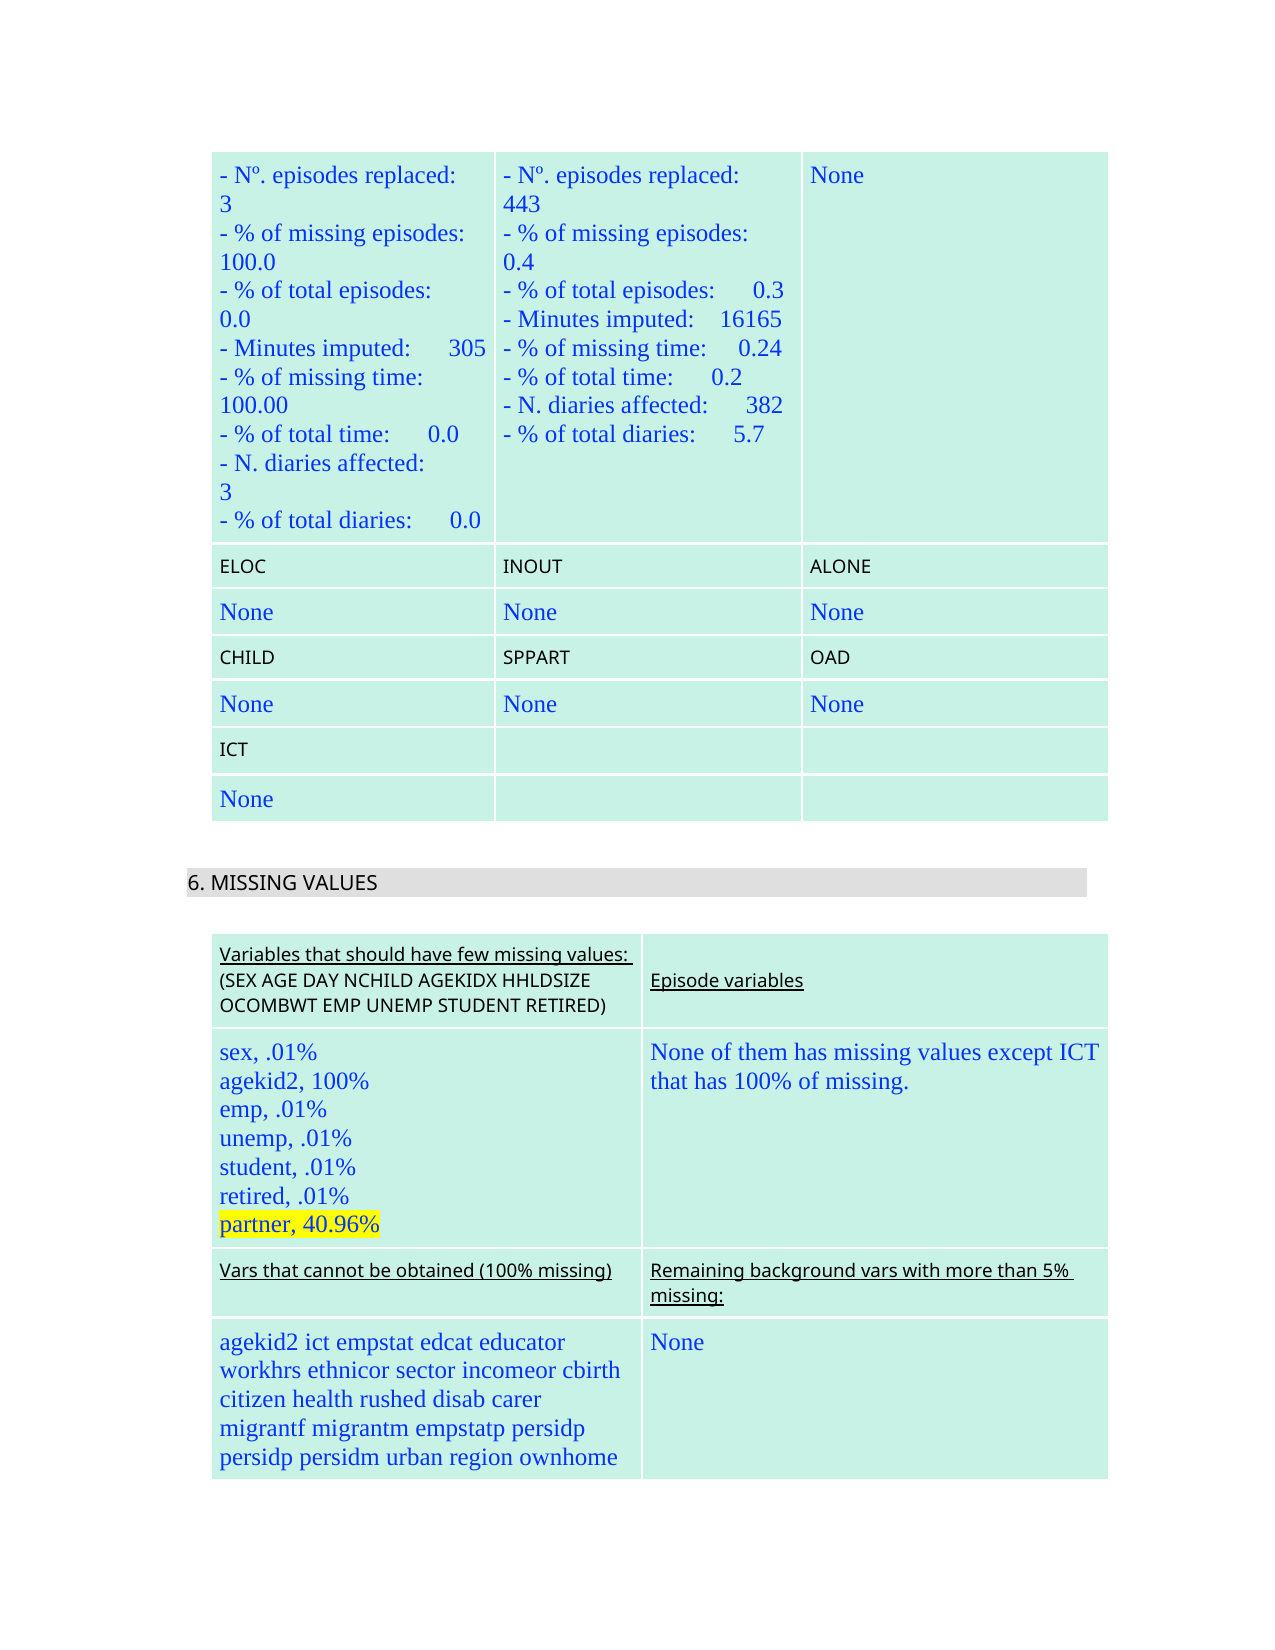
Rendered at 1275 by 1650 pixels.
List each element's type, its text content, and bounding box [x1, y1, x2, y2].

table_cell CHILD [212, 636, 494, 678]
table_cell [212, 1319, 641, 1479]
table_cell [803, 776, 1108, 821]
table_cell None [643, 1319, 1108, 1479]
table_cell None [803, 589, 1108, 634]
table_cell INOUT [496, 545, 801, 587]
table_cell - Nº. episodes replaced: 443 - % of missing episodes: 0.4 - % of total episodes: 0.3 - Minutes imputed: 16165 - % of missing time: 0.24 - % of total time: 0.2 - N. diaries affected: 382 - % of total diaries: 5.7 [496, 152, 801, 542]
table_cell [496, 728, 801, 773]
table_cell [803, 728, 1108, 773]
table_cell sex, .01% agekid2, 100% emp, .01% unemp, .01% student, .01% retired, .01% partner, 40.96% [212, 1029, 641, 1247]
table_cell Vars that cannot be obtained (100% missing) [212, 1249, 641, 1316]
table_cell - Nº. episodes replaced: 3 - % of missing episodes: 100.0 - % of total episodes: 0.0 - Minutes imputed: 305 - % of missing time: 100.00 - % of total time: 0.0 - N. diaries affected: 3 - % of total diaries: 0.0 [212, 152, 494, 542]
table_cell Remaining background vars with more than 5% missing: [643, 1249, 1108, 1316]
table_cell [496, 776, 801, 821]
table_cell None [803, 152, 1108, 542]
table_cell OAD [803, 636, 1108, 678]
table_cell None [496, 681, 801, 726]
table_cell ICT [212, 728, 494, 773]
table_cell None [212, 776, 494, 821]
table_cell None [212, 681, 494, 726]
table_header Variables that should have few missing values: (SEX AGE DAY NCHILD AGEKIDX HHLDSIZE OCOMBWT EMP UNEMP STUDENT RETIRED) [212, 934, 641, 1027]
table_cell None of them has missing values except ICT that has 100% of missing. [643, 1029, 1108, 1247]
table_cell None [496, 589, 801, 634]
table_cell None [803, 681, 1108, 726]
table_cell ALONE [803, 545, 1108, 587]
table_header Episode variables [643, 934, 1108, 1027]
table_cell SPPART [496, 636, 801, 678]
table_cell None [212, 589, 494, 634]
table_cell ELOC [212, 545, 494, 587]
subtitle 6. MISSING VALUES [187, 868, 1087, 897]
